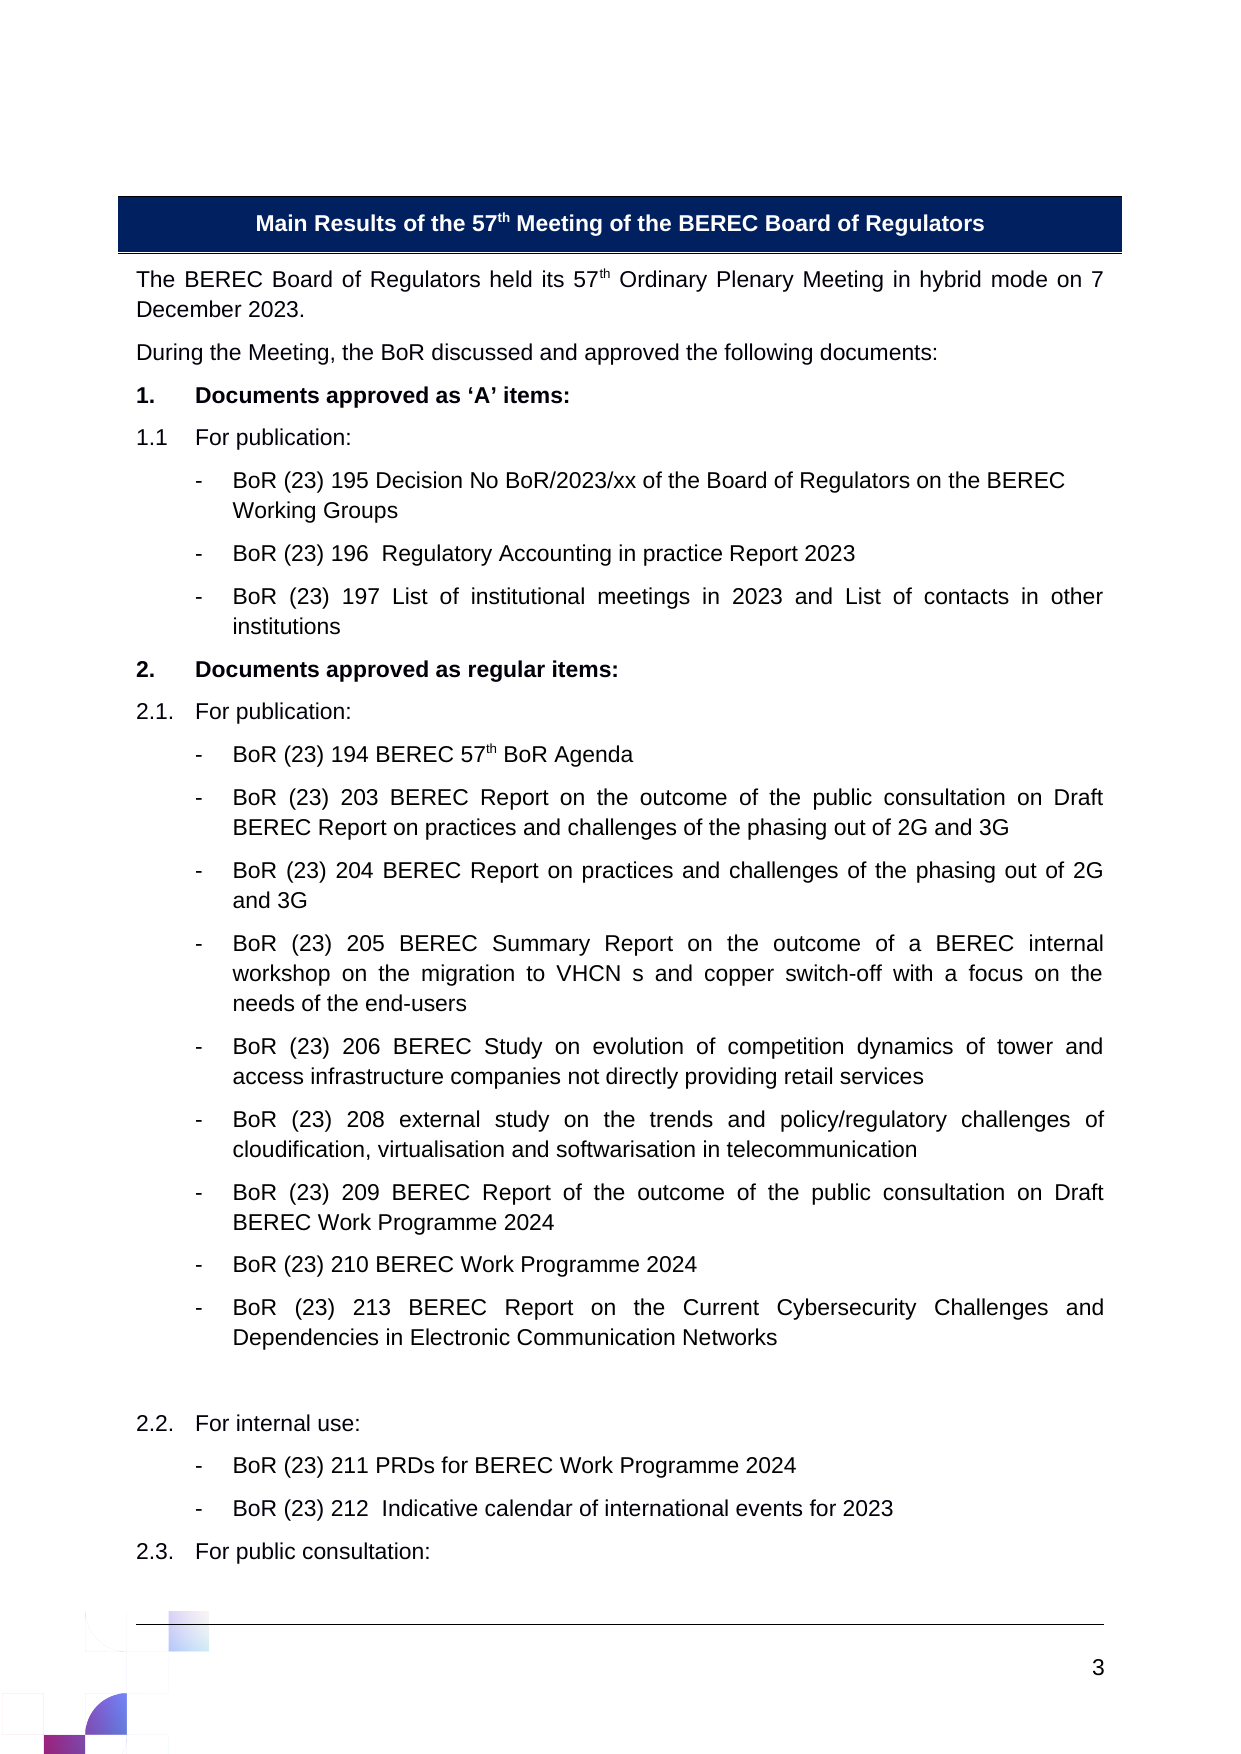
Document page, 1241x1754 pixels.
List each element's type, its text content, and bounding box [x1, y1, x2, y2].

list BoR (23) 205 BEREC Summary Report on the outcome of a BEREC internal workshop on the migration to VHCN s and copper switch-off with a focus on the needs of the end-users [195, 929, 1104, 1016]
text During the Meeting, the BoR discussed and approved the following documents: [136, 339, 1104, 365]
picture [2, 1611, 210, 1754]
text The BEREC Board of Regulators held its 57th Ordinary Plenary Meeting in hybrid mode on 7 December 2023. [136, 266, 1104, 323]
list For publication: [136, 424, 1104, 451]
list BoR (23) 211 PRDs for BEREC Work Programme 2024 [195, 1452, 1104, 1479]
list BoR (23) 204 BEREC Report on practices and challenges of the phasing out of 2G and 3G [195, 857, 1104, 913]
list BoR (23) 212 Indicative calendar of international events for 2023 [195, 1495, 1104, 1522]
list For internal use: [136, 1410, 1104, 1436]
list BoR (23) 194 BEREC 57th BoR Agenda [195, 741, 1104, 767]
list Documents approved as ‘A’ items: [136, 382, 1104, 408]
list BoR (23) 196 Regulatory Accounting in practice Report 2023 [195, 540, 1104, 566]
list BoR (23) 209 BEREC Report of the outcome of the public consultation on Draft BEREC Work Programme 2024 [195, 1178, 1104, 1235]
list BoR (23) 197 List of institutional meetings in 2023 and List of contacts in other institutions [195, 583, 1104, 639]
list For public consultation: [136, 1538, 1104, 1564]
list BoR (23) 195 Decision No BoR/2023/xx of the Board of Regulators on the BEREC Working Groups [195, 467, 1104, 524]
list BoR (23) 206 BEREC Study on evolution of competition dynamics of tower and access infrastructure companies not directly providing retail services [195, 1033, 1104, 1089]
list BoR (23) 203 BEREC Report on the outcome of the public consultation on Draft BEREC Report on practices and challenges of the phasing out of 2G and 3G [195, 784, 1104, 840]
list For publication: [136, 698, 1104, 725]
list Documents approved as regular items: [136, 656, 1104, 682]
list BoR (23) 208 external study on the trends and policy/regulatory challenges of cloudification, virtualisation and softwarisation in telecommunication [195, 1106, 1104, 1162]
list BoR (23) 210 BEREC Work Programme 2024 [195, 1251, 1104, 1278]
list BoR (23) 213 BEREC Report on the Current Cybersecurity Challenges and Dependencies in Electronic Communication Networks [195, 1294, 1104, 1351]
table_header Main Results of the 57th Meeting of the BEREC Board of Regulators [118, 197, 1122, 252]
